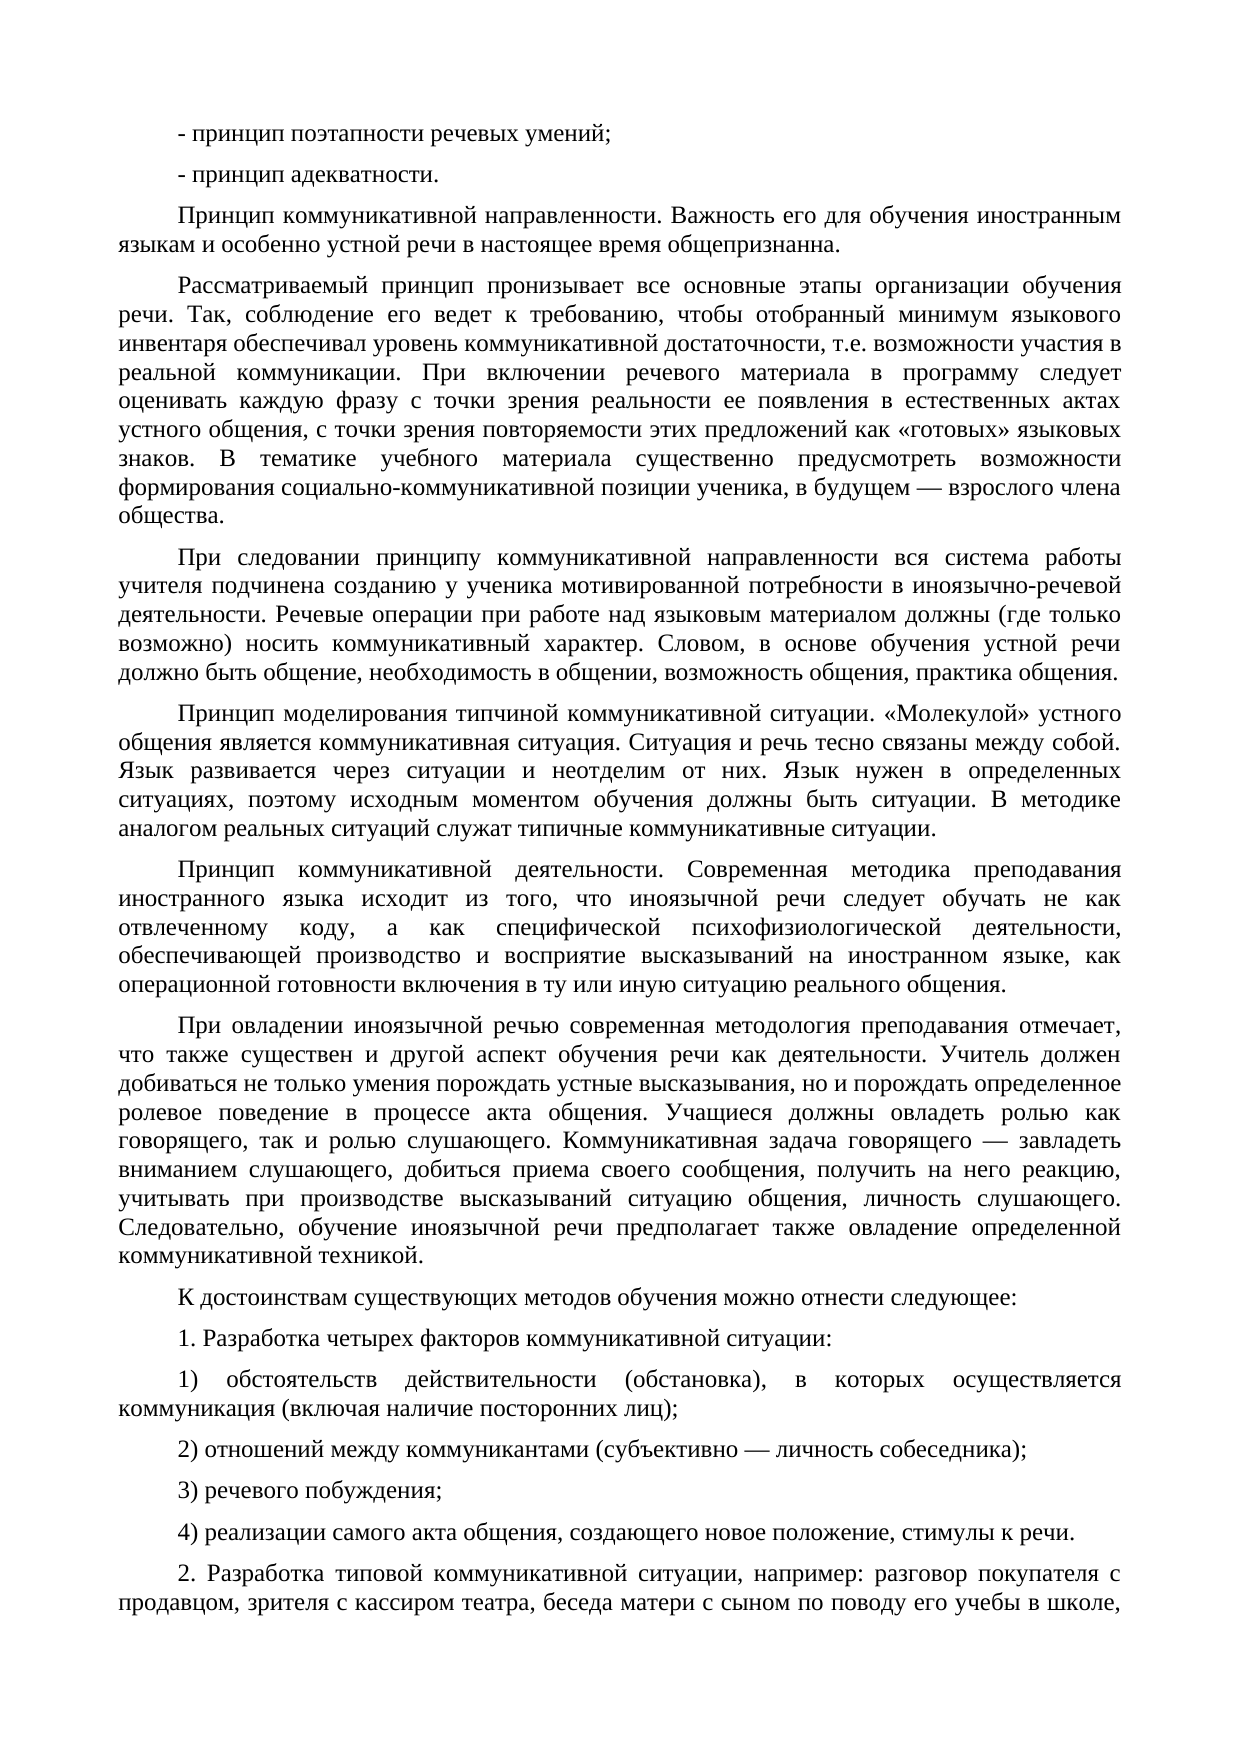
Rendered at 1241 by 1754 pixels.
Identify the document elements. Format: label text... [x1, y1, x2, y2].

text 4) реализации самого акта общения, создающего новое положение, стимулы к речи. [118, 1517, 1122, 1546]
text - принцип поэтапности речевых умений; [118, 118, 1122, 147]
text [118, 1558, 1122, 1616]
text 2) отношений между коммуникантами (субъективно — личность собеседника); [118, 1434, 1122, 1463]
text 3) речевого побуждения; [118, 1476, 1122, 1504]
text Принцип коммуникативной направленности. Важность его для обучения иностранным языкам и особенно устной речи в настоящее время общепризнанна. [118, 201, 1122, 258]
text При овладении иноязычной речью современная методология преподавания отмечает, что также существен и другой аспект обучения речи как деятельности. Учитель должен добиваться не только умения порождать устные высказывания, но и порождать определенное ролевое поведение в процессе акта общения. Учащиеся должны овладеть ролью как говорящего, так и ролью слушающего. Коммуникативная задача говорящего — завладеть вниманием слушающего, добиться приема своего сообщения, получить на него реакцию, учитывать при производстве высказываний ситуацию общения, личность слушающего. Следовательно, обучение иноязычной речи предполагает также овладение определенной коммуникативной техникой. [118, 1011, 1122, 1269]
text 1) обстоятельств действительности (обстановка), в которых осуществляется коммуникация (включая наличие посторонних лиц); [118, 1364, 1122, 1422]
text При следовании принципу коммуникативной направленности вся система работы учителя подчинена созданию у ученика мотивированной потребности в иноязычно-речевой деятельности. Речевые операции при работе над языковым материалом должны (где только возможно) носить коммуникативный характер. Словом, в основе обучения устной речи должно быть общение, необходимость в общении, возможность общения, практика общения. [118, 542, 1122, 686]
text Рассматриваемый принцип пронизывает все основные этапы организации обучения речи. Так, соблюдение его ведет к требованию, чтобы отобранный минимум языкового инвентаря обеспечивал уровень коммуникативной достаточности, т.е. возможности участия в реальной коммуникации. При включении речевого материала в программу следует оценивать каждую фразу с точки зрения реальности ее появления в естественных актах устного общения, с точки зрения повторяемости этих предложений как «готовых» языковых знаков. В тематике учебного материала существенно предусмотреть возможности формирования социально-коммуникативной позиции ученика, в будущем — взрослого члена общества. [118, 271, 1122, 529]
text - принцип адекватности. [118, 159, 1122, 188]
text Принцип коммуникативной деятельности. Современная методика преподавания иностранного языка исходит из того, что иноязычной речи следует обучать не как отвлеченному коду, а как специфической психофизиологической деятельности, обеспечивающей производство и восприятие высказываний на иностранном языке, как операционной готовности включения в ту или иную ситуацию реального общения. [118, 854, 1122, 998]
text Принцип моделирования типчиной коммуникативной ситуации. «Молекулой» устного общения является коммуникативная ситуация. Ситуация и речь тесно связаны между собой. Язык развивается через ситуации и неотделим от них. Язык нужен в определенных ситуациях, поэтому исходным моментом обучения должны быть ситуации. В методике аналогом реальных ситуаций служат типичные коммуникативные ситуации. [118, 698, 1122, 842]
text К достоинствам существующих методов обучения можно отнести следующее: [118, 1282, 1122, 1311]
text 1. Разработка четырех факторов коммуникативной ситуации: [118, 1323, 1122, 1352]
